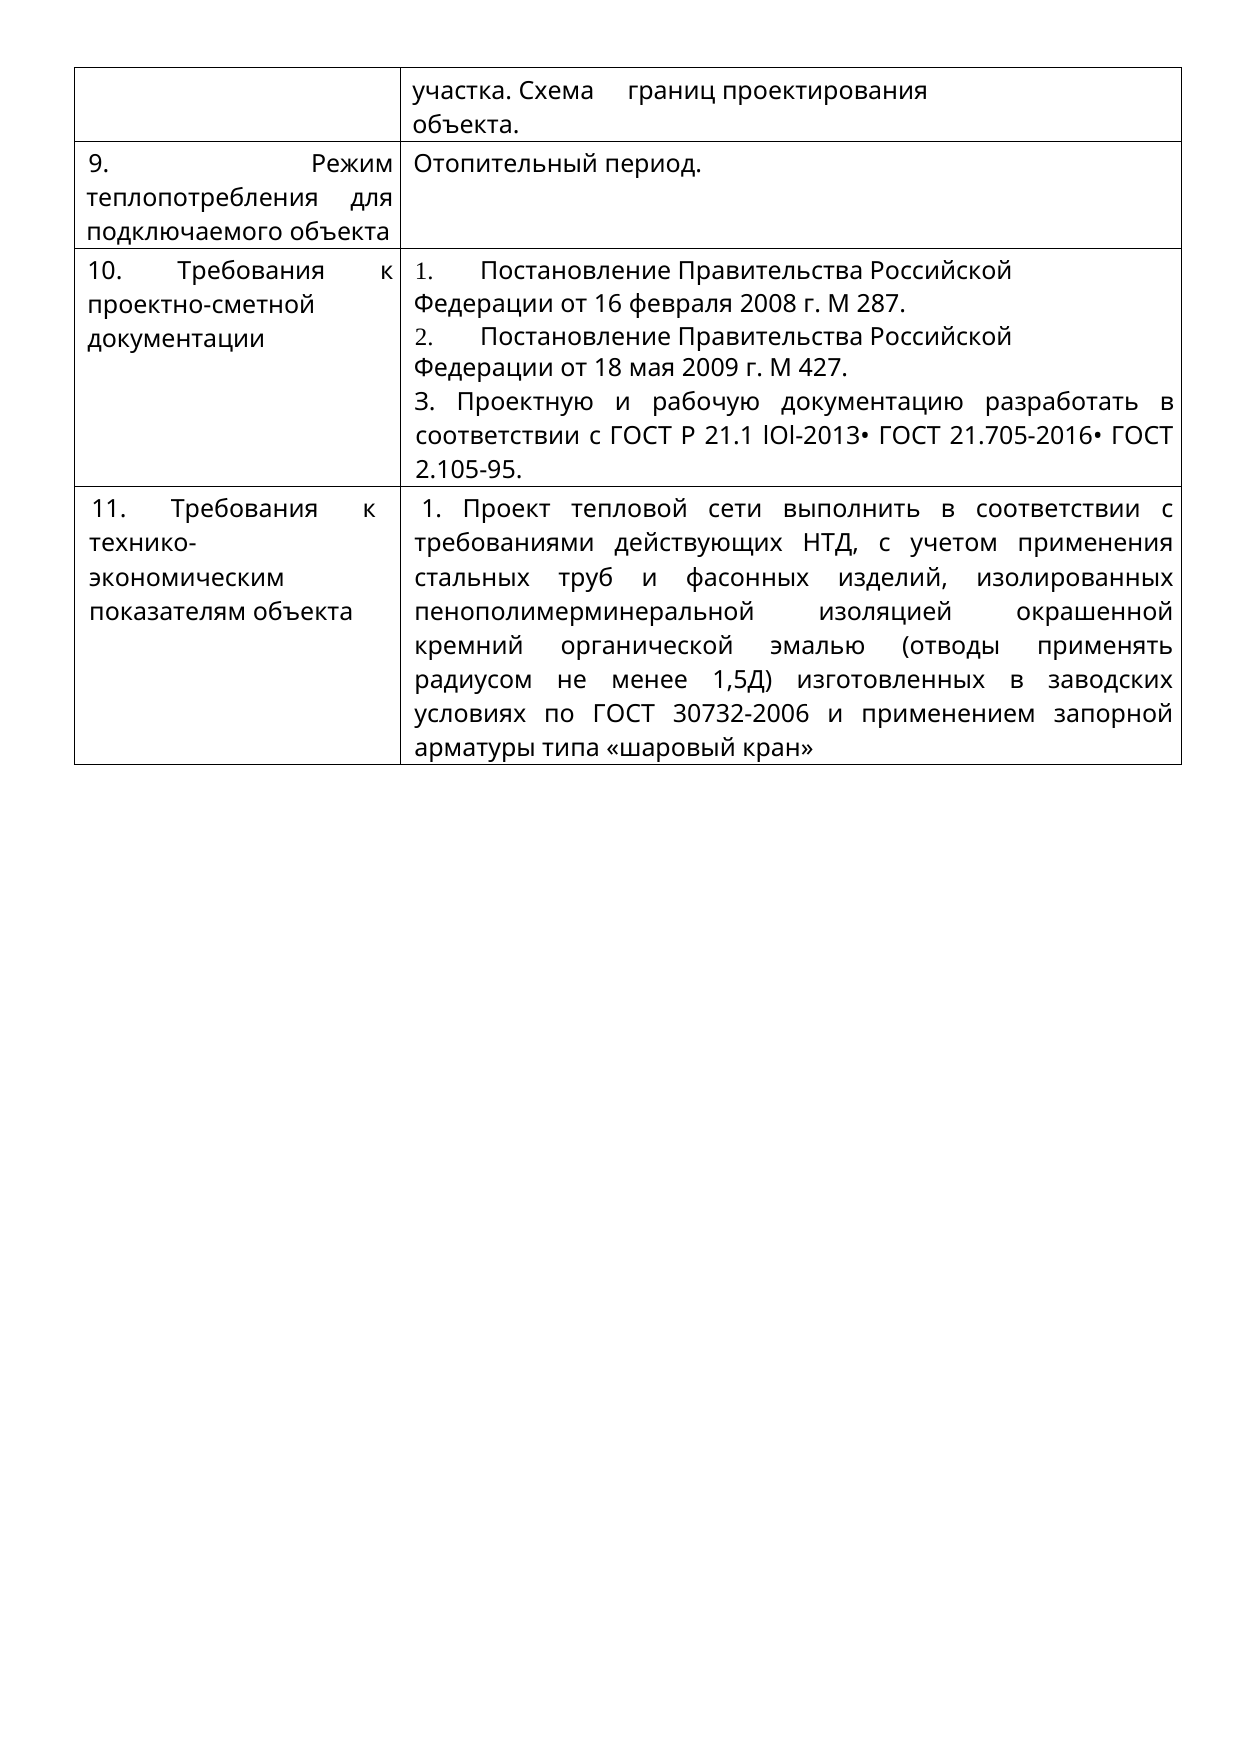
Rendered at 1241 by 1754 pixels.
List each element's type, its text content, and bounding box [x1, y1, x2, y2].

table_cell 9. Режим теплопотребления для подключаемого объекта [75, 142, 400, 248]
table_cell Отопительный период. [401, 142, 1181, 248]
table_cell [75, 68, 400, 141]
table_cell Постановление Правительства Российской Федерации от 16 февраля 2008 г. М 287. Постановление Правительства Российской Федерации от 18 мая 2009 г. М 427. З. Проектную и рабочую документацию разработать в соответствии с ГОСТ Р 21.1 lOl-2013• ГОСТ 21.705-2016• ГОСТ 2.105-95. [401, 249, 1181, 486]
table_cell 1. Проект тепловой сети выполнить в соответствии с требованиями действующих НТД, с учетом применения стальных труб и фасонных изделий, изолированных пенополимерминеральной изоляцией окрашенной кремний органической эмалью (отводы применять радиусом не менее 1,5Д) изготовленных в заводских условиях по ГОСТ 30732-2006 и применением запорной арматуры типа «шаровый кран» [401, 487, 1181, 763]
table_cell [401, 68, 1181, 141]
table_cell 11. Требования к технико-экономическим показателям объекта [75, 487, 400, 763]
table_cell 10. Требования к проектно-сметной документации [75, 249, 400, 486]
